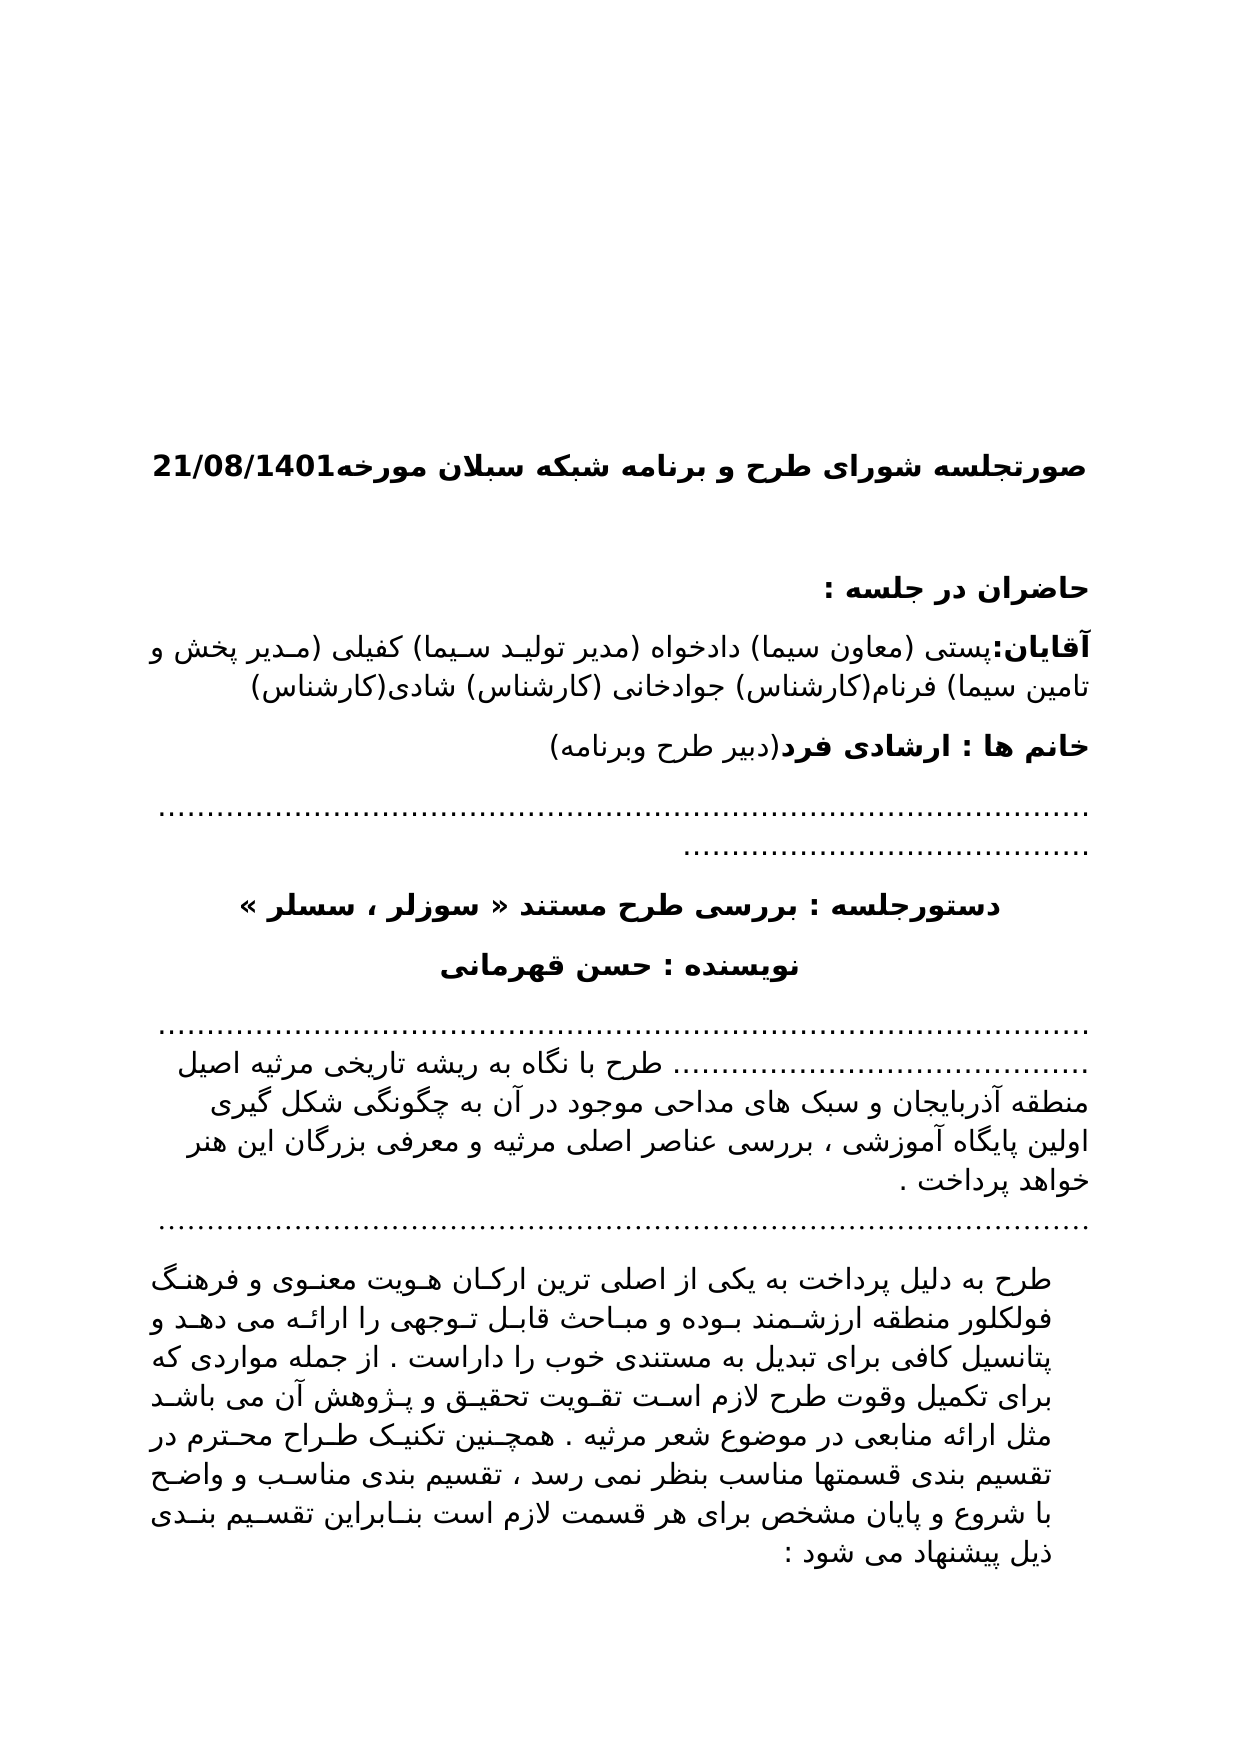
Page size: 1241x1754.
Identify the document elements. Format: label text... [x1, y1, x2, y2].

text طرح به دلیل پرداخت به یکی از اصلی ترین ارکان هویت معنوی و فرهنگ فولکلور منطقه ارزشمند بوده و مباحث قابل توجهی را ارائه می دهد و پتانسیل کافی برای تبدیل به مستندی خوب را داراست . از جمله مواردی که برای تکمیل وقوت طرح لازم است تقویت تحقیق و پژوهش آن می باشد مثل ارائه منابعی در موضوع شعر مرثیه . همچنین تکنیک طراح محترم در تقسیم بندی قسمتها مناسب بنظر نمی رسد ، تقسیم بندی مناسب و واضح با شروع و پایان مشخص برای هر قسمت لازم است بنابراین تقسیم بندی ذیل پیشنهاد می شود : [150, 1263, 1053, 1569]
text حاضران در جلسه : [150, 571, 1090, 605]
text نویسنده : حسن قهرمانی [150, 948, 1090, 982]
text خانم ها : ارشادی فرد(دبیر طرح وبرنامه) [150, 729, 1090, 763]
text ………………………………………………………………………………………………………………………… [150, 789, 1090, 862]
text دستورجلسه : بررسی طرح مستند « سوزلر ، سسلر » [150, 888, 1090, 922]
text صورتجلسه شورای طرح و برنامه شبکه سبلان مورخه21/08/1401 [150, 449, 1090, 483]
text …………………………………………………………………………………………………………………………. طرح با نگاه به ریشه تاریخی مرثیه اصیل منطقه آذربایجان و سبک های مداحی موجود در آن به چگونگی شکل گیری اولین پایگاه آموزشی ، بررسی عناصر اصلی مرثیه و معرفی بزرگان این هنر خواهد پرداخت .…………………………………………………………………………………… [150, 1008, 1090, 1237]
text آقایان:پستی (معاون سیما) دادخواه (مدیر تولید سیما) کفیلی (مدیر پخش و تامین سیما) فرنام(کارشناس) جوادخانی (کارشناس) شادی(کارشناس) [150, 631, 1090, 704]
